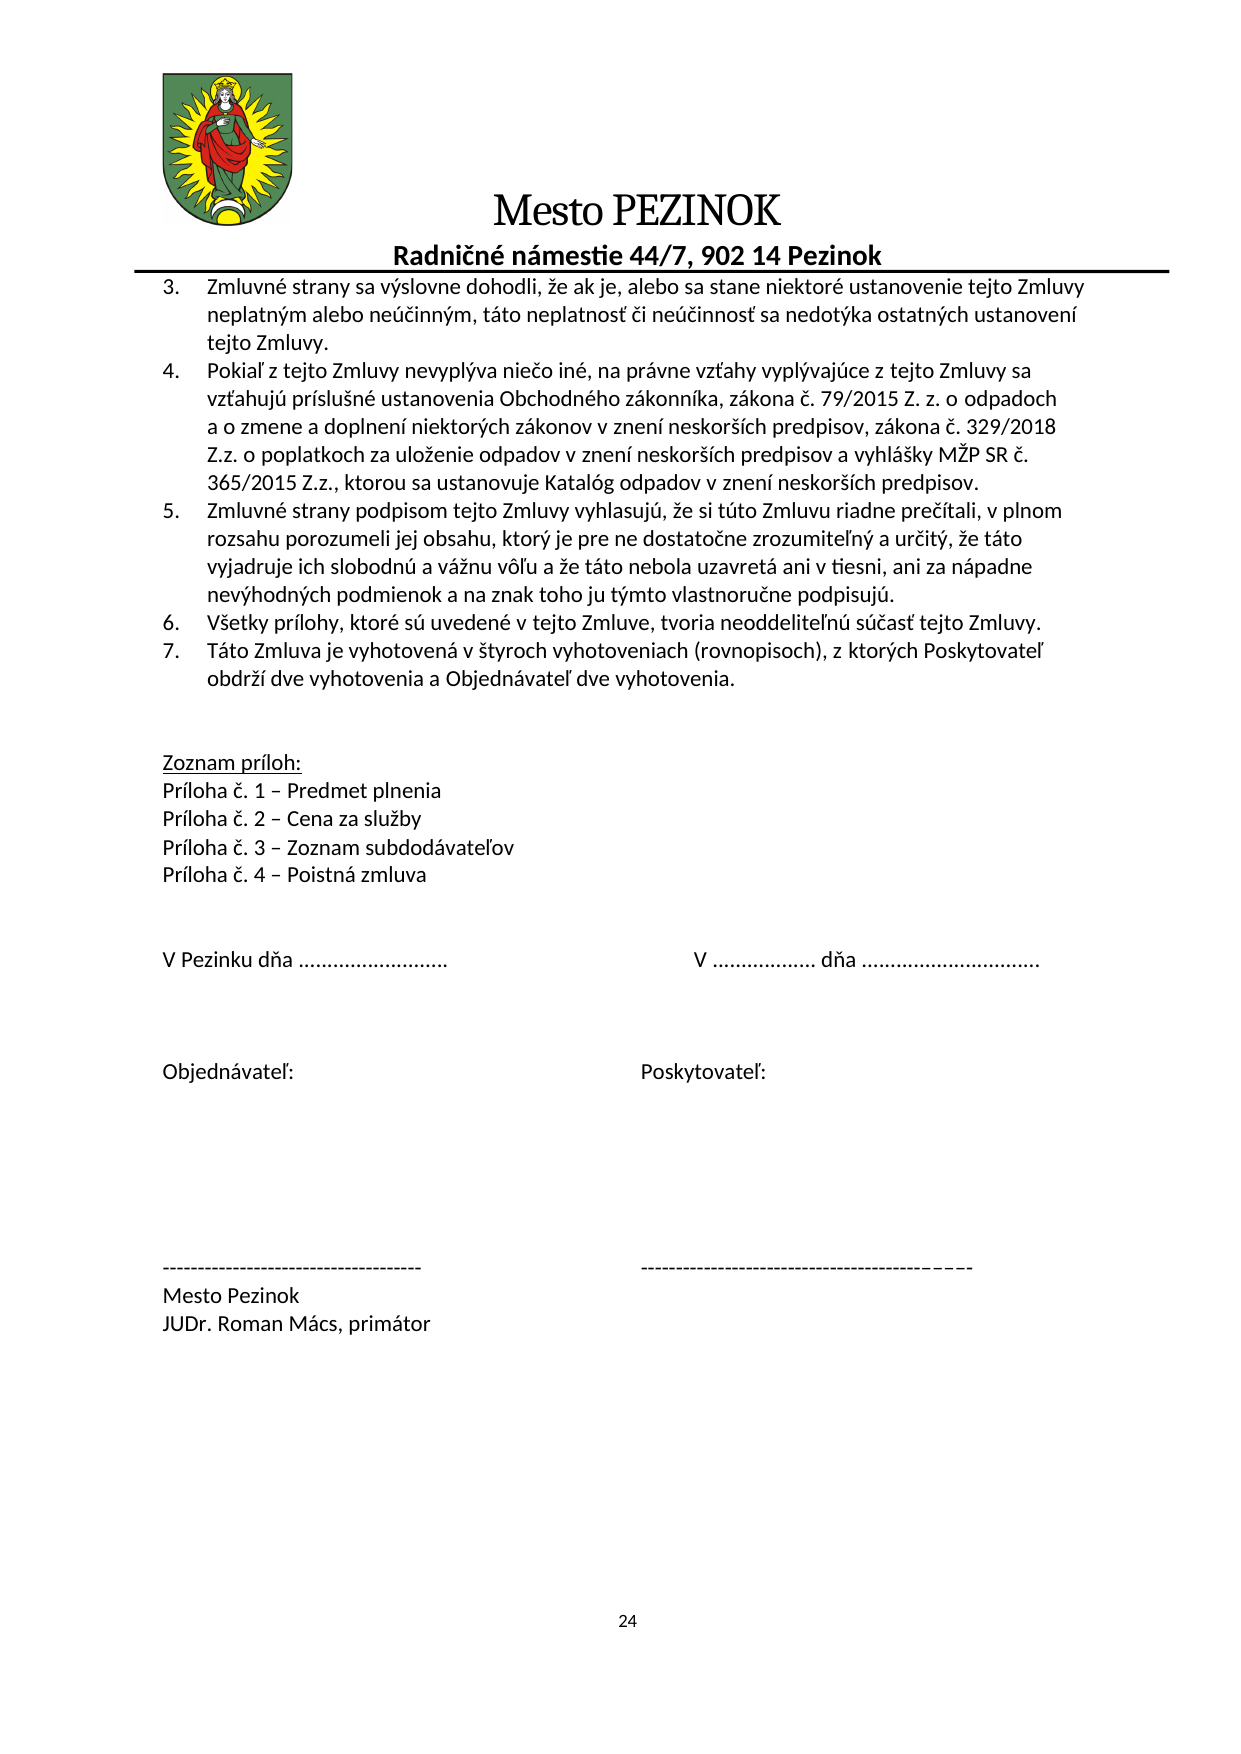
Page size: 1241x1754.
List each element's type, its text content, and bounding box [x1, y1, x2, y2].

text Príloha č. 3 – Zoznam subdodávateľov [162, 833, 1092, 861]
list Zmluvné strany sa výslovne dohodli, že ak je, alebo sa stane niektoré ustanovenie tejto Zmluvy neplatným alebo neúčinným, táto neplatnosť či neúčinnosť sa nedotýka ostatných ustanovení tejto Zmluvy. [162, 272, 1092, 356]
list Všetky prílohy, ktoré sú uvedené v tejto Zmluve, tvoria neoddeliteľnú súčasť tejto Zmluvy. [162, 608, 1092, 636]
text Príloha č. 2 – Cena za služby [162, 804, 1092, 833]
text ------------------------------------- ----------------------------------------––––- [162, 1253, 1092, 1281]
text Príloha č. 4 – Poistná zmluva [162, 861, 1092, 889]
text Mesto Pezinok [162, 1281, 1092, 1309]
list Táto Zmluva je vyhotovená v štyroch vyhotoveniach (rovnopisoch), z ktorých Poskytovateľ obdrží dve vyhotovenia a Objednávateľ dve vyhotovenia. [162, 636, 1092, 692]
text Objednávateľ: Poskytovateľ: [162, 1057, 1092, 1085]
list Zmluvné strany podpisom tejto Zmluvy vyhlasujú, že si túto Zmluvu riadne prečítali, v plnom rozsahu porozumeli jej obsahu, ktorý je pre ne dostatočne zrozumiteľný a určitý, že táto vyjadruje ich slobodnú a vážnu vôľu a že táto nebola uzavretá ani v tiesni, ani za nápadne nevýhodných podmienok a na znak toho ju týmto vlastnoručne podpisujú. [162, 496, 1092, 608]
text V Pezinku dňa .......................... V .................. dňa ............................... [162, 945, 1092, 973]
text JUDr. Roman Mács, primátor [162, 1309, 1092, 1337]
text Príloha č. 1 – Predmet plnenia [162, 777, 1092, 804]
list Pokiaľ z tejto Zmluvy nevyplýva niečo iné, na právne vzťahy vyplývajúce z tejto Zmluvy sa vzťahujú príslušné ustanovenia Obchodného zákonníka, zákona č. 79/2015 Z. z. o odpadoch a o zmene a doplnení niektorých zákonov v znení neskorších predpisov, zákona č. 329/2018 Z.z. o poplatkoch za uloženie odpadov v znení neskorších predpisov a vyhlášky MŽP SR č. 365/2015 Z.z., ktorou sa ustanovuje Katalóg odpadov v znení neskorších predpisov. [162, 356, 1092, 496]
picture [162, 73, 293, 226]
text Zoznam príloh: [162, 748, 1092, 777]
